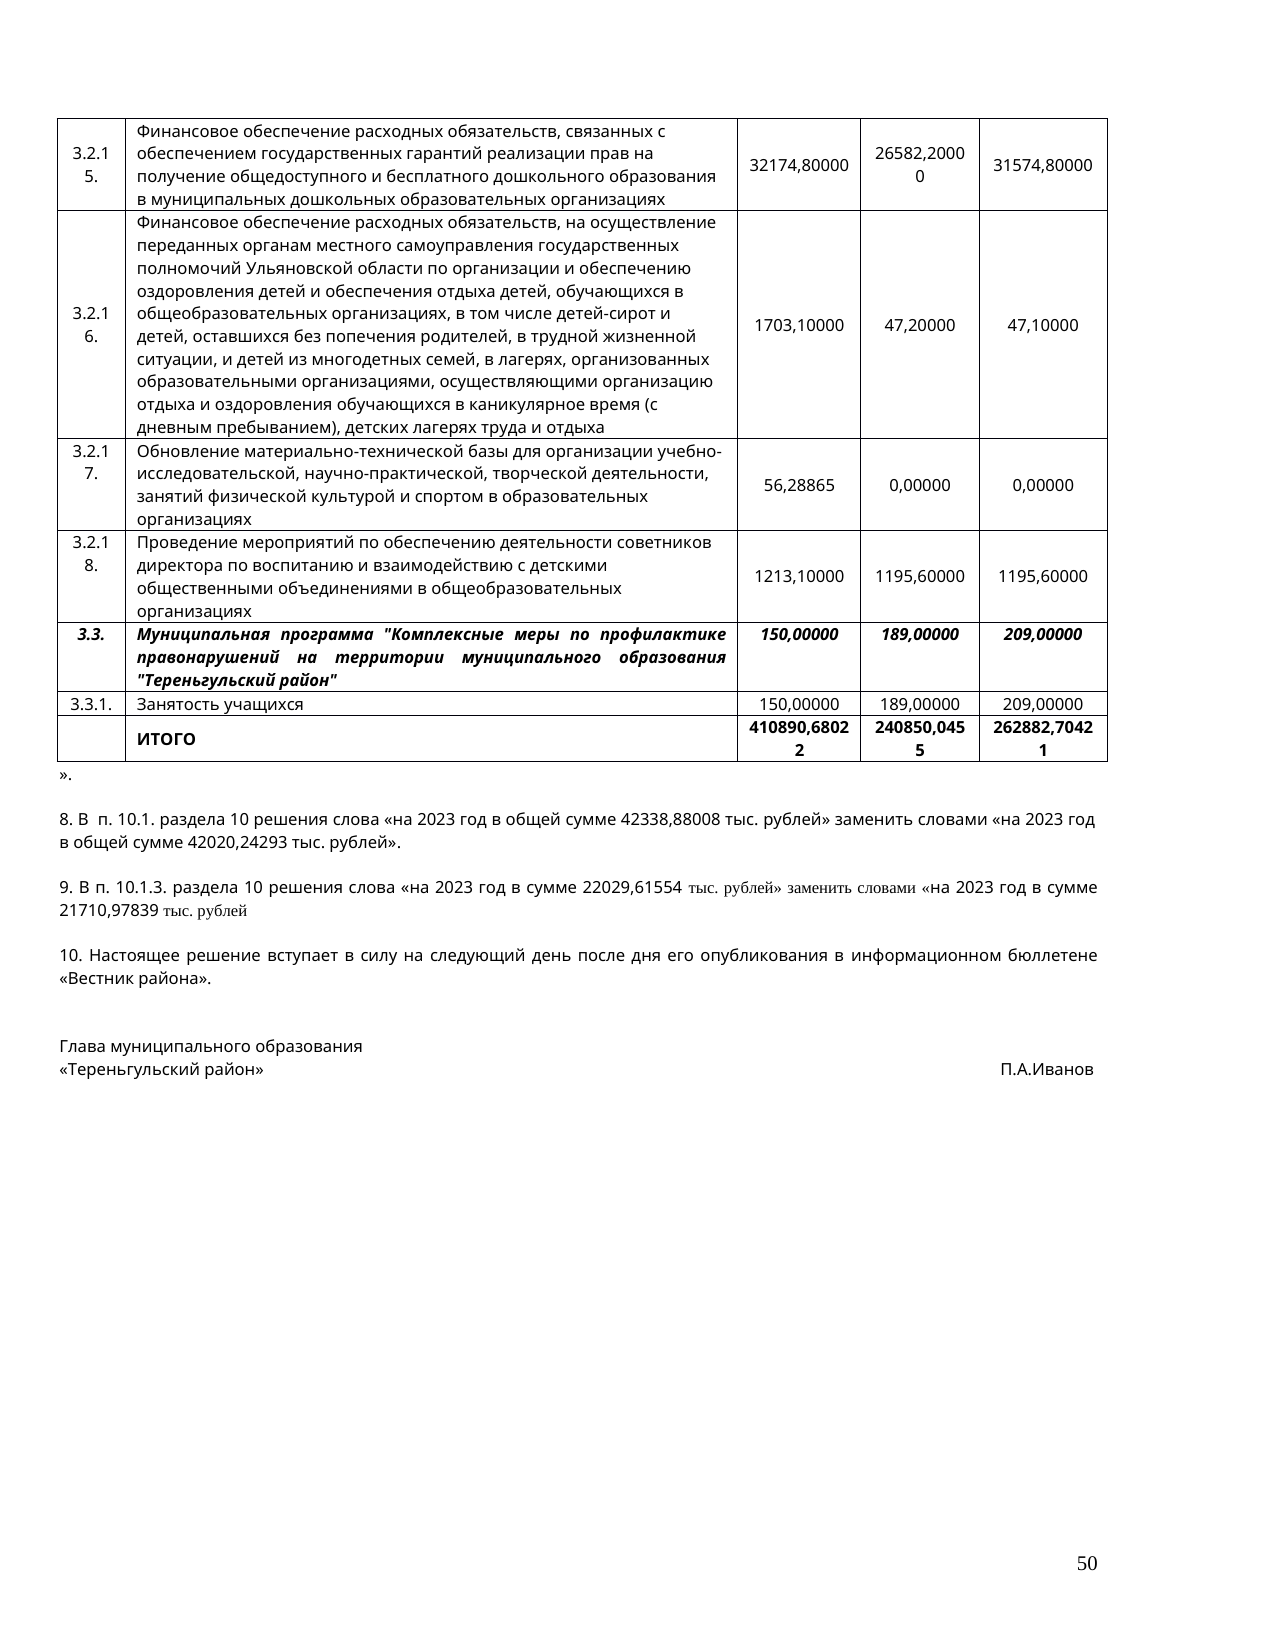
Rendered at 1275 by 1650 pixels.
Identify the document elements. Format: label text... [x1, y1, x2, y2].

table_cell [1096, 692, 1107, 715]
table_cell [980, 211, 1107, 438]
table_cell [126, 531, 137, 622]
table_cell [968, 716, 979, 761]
text 9. В п. 10.1.3. раздела 10 решения слова «на 2023 год в сумме 22029,61554 тыс. рублей» заменить словами «на 2023 год в сумме 21710,97839 тыс. рублей [59, 876, 1098, 921]
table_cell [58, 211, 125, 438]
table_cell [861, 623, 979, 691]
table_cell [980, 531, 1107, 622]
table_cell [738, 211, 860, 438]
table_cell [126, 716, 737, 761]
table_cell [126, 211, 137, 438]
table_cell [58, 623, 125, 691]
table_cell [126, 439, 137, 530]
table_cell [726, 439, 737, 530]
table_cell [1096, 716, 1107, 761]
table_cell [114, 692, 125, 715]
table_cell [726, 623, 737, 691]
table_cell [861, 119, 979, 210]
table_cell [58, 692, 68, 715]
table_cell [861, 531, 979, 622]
text Глава муниципального образования [59, 1035, 1098, 1057]
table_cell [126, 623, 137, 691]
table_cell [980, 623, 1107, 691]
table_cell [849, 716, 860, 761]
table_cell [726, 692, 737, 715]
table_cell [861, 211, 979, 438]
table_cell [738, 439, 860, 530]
text ». [59, 762, 1098, 785]
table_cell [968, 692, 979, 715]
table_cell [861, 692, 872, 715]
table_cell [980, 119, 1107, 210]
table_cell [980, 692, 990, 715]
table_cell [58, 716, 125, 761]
text 8. В п. 10.1. раздела 10 решения слова «на 2023 год в общей сумме 42338,88008 тыс. рублей» заменить словами «на 2023 год в общей сумме 42020,24293 тыс. рублей». [59, 808, 1098, 853]
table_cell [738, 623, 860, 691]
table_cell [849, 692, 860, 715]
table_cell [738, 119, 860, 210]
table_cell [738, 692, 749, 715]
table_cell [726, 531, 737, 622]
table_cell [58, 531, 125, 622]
text «Тереньгульский район» П.А.Иванов [59, 1057, 1098, 1080]
text 10. Настоящее решение вступает в силу на следующий день после дня его опубликования в информационном бюллетене «Вестник района». [59, 944, 1098, 989]
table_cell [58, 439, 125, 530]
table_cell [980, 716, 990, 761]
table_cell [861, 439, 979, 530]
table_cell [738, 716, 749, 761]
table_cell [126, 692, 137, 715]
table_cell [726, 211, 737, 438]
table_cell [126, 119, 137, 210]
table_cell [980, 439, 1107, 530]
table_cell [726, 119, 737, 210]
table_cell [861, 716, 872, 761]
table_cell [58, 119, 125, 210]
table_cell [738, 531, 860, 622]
